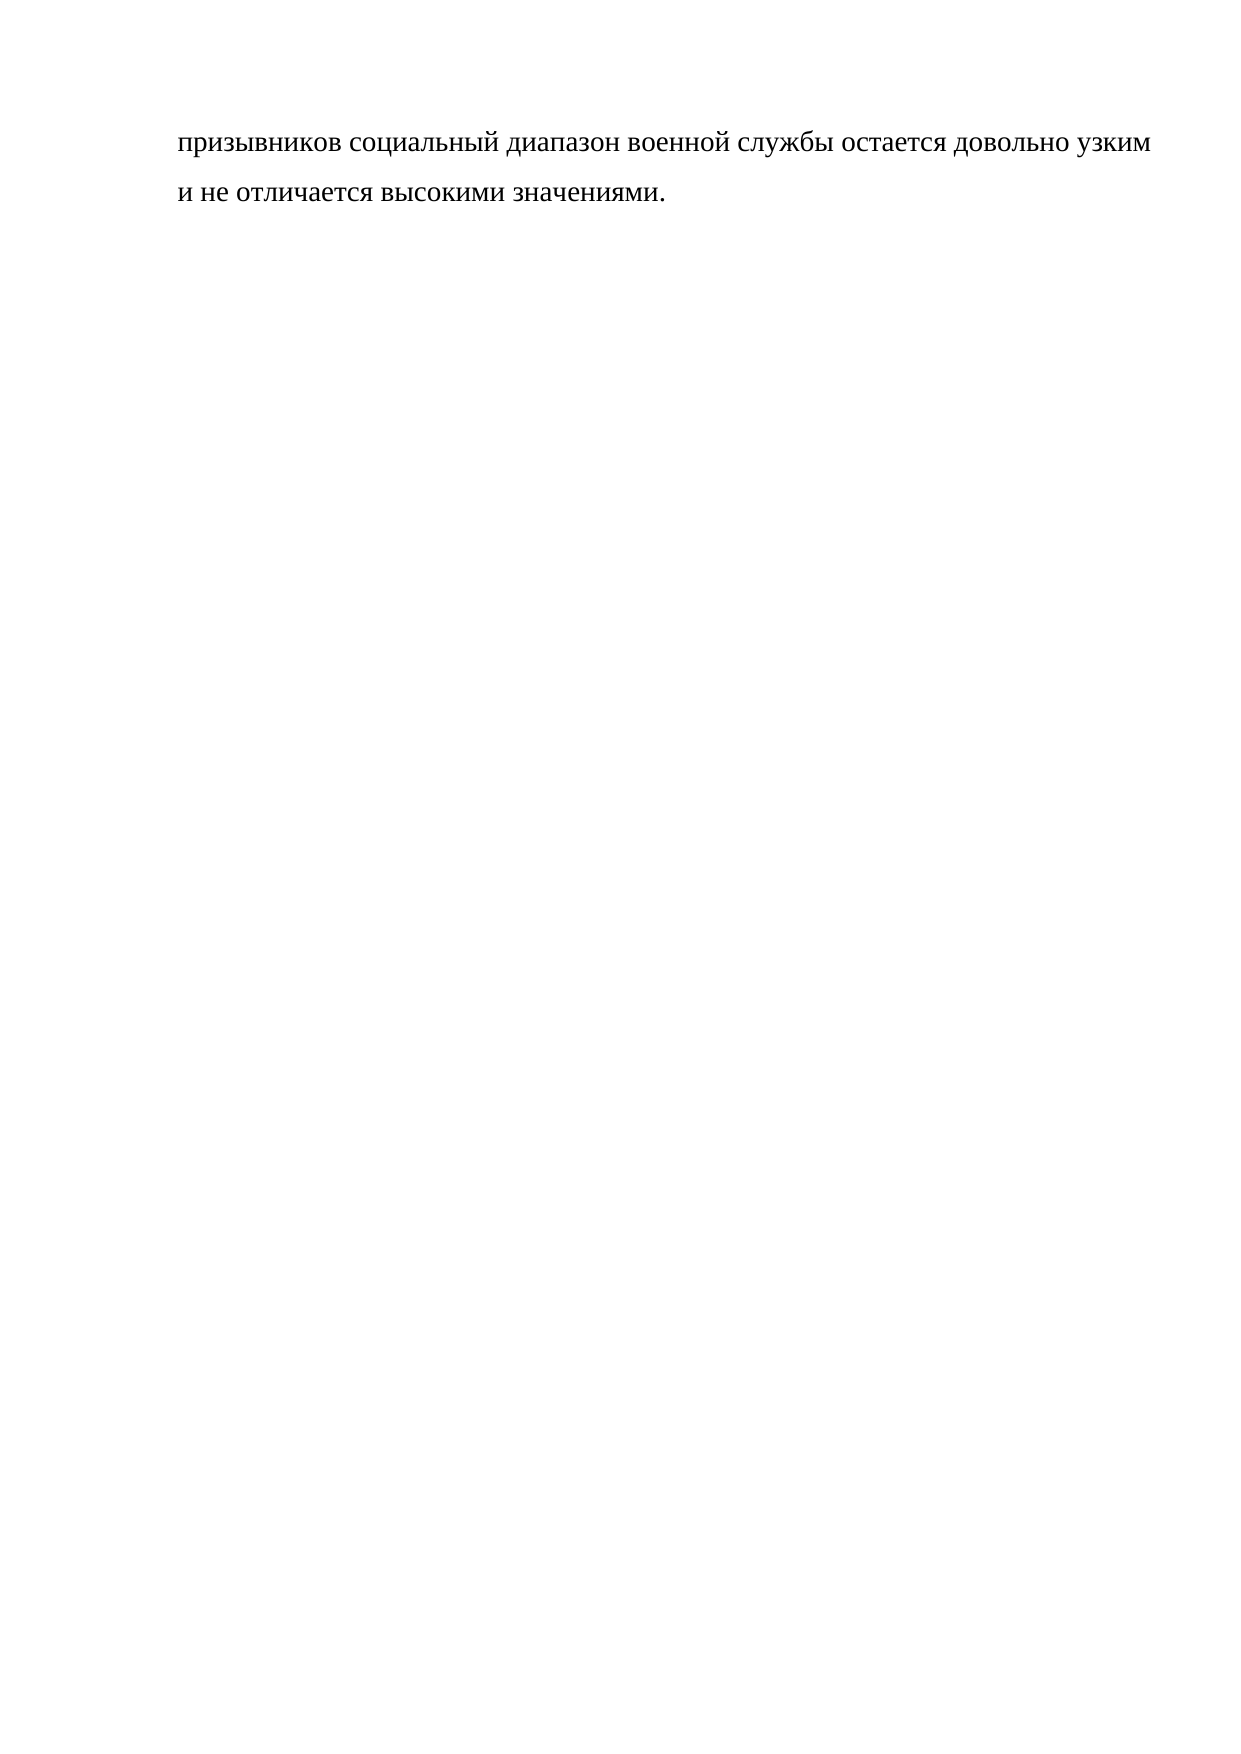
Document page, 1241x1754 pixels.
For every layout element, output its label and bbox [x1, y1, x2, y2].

text [177, 124, 1152, 208]
